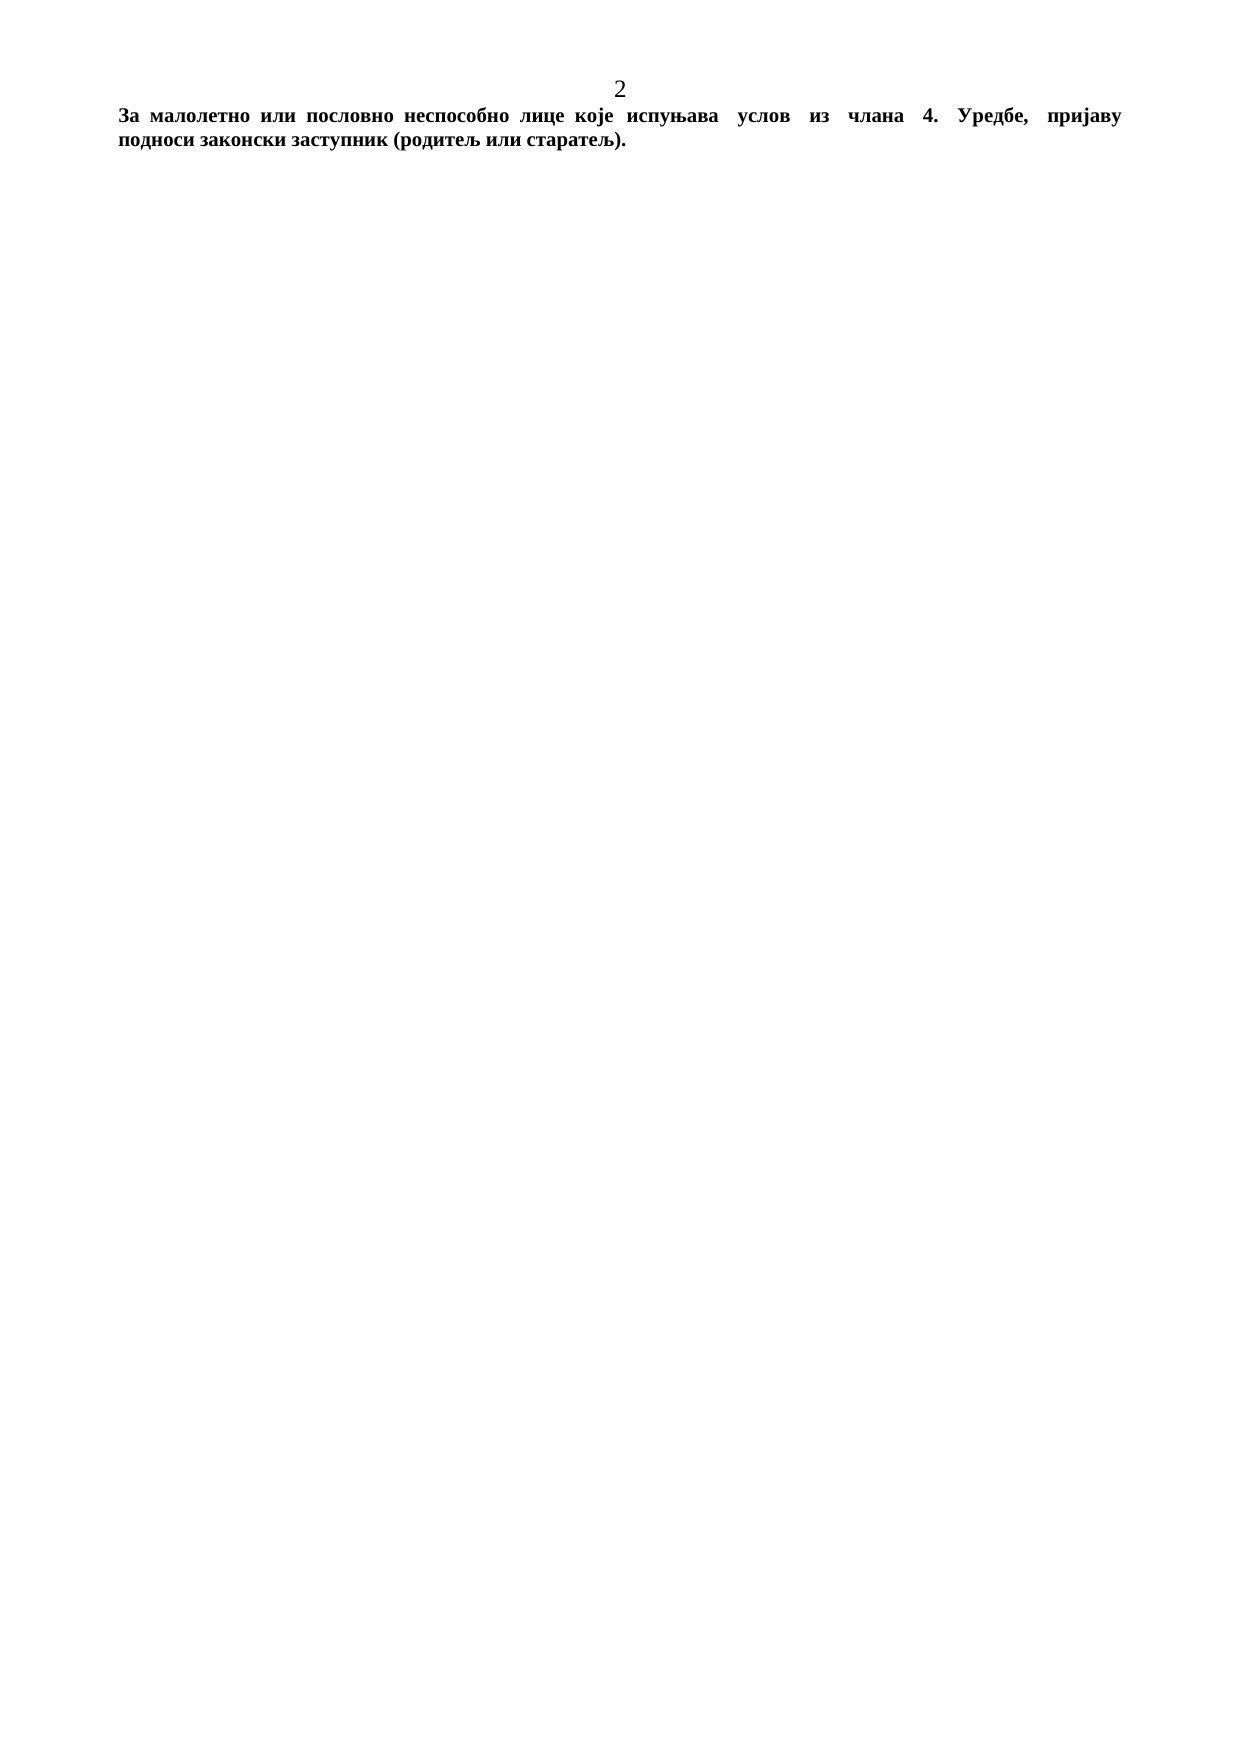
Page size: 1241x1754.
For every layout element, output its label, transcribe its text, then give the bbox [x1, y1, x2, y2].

text За малолетно или пословно неспособно лице које испуњава услов из члана 4. Уредбе, пријаву подноси законски заступник (родитељ или старатељ). [118, 103, 1122, 151]
